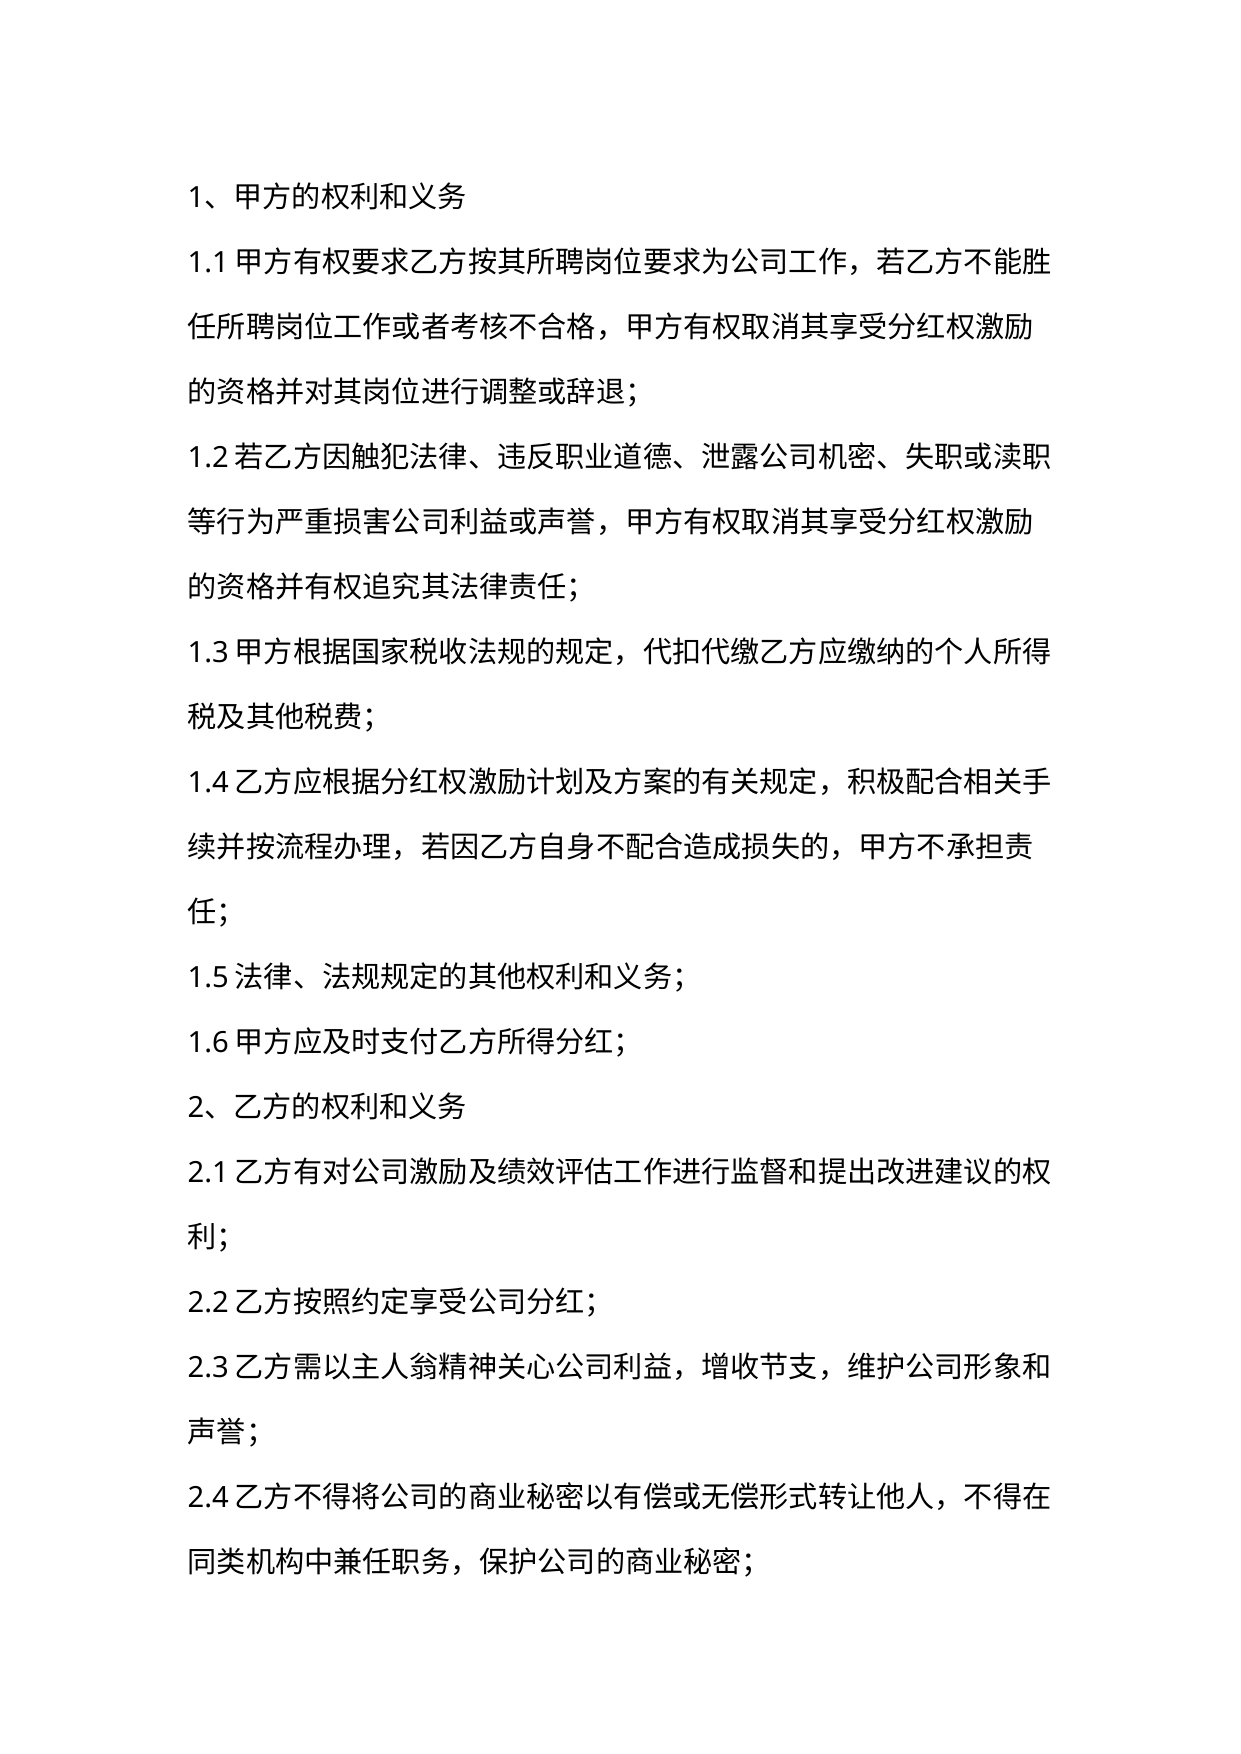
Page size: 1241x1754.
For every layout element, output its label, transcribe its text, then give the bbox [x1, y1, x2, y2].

text 2、乙方的权利和义务 [187, 1072, 1053, 1137]
text 2.1乙方有对公司激励及绩效评估工作进行监督和提出改进建议的权利； [187, 1137, 1053, 1267]
text 2.4乙方不得将公司的商业秘密以有偿或无偿形式转让他人，不得在同类机构中兼任职务，保护公司的商业秘密； [187, 1462, 1053, 1592]
text 1.2若乙方因触犯法律、违反职业道德、泄露公司机密、失职或渎职等行为严重损害公司利益或声誉，甲方有权取消其享受分红权激励的资格并有权追究其法律责任； [187, 422, 1053, 617]
text 1.3甲方根据国家税收法规的规定，代扣代缴乙方应缴纳的个人所得税及其他税费； [187, 617, 1053, 747]
text 1.1甲方有权要求乙方按其所聘岗位要求为公司工作，若乙方不能胜任所聘岗位工作或者考核不合格，甲方有权取消其享受分红权激励的资格并对其岗位进行调整或辞退； [187, 227, 1053, 422]
text 1.6甲方应及时支付乙方所得分红； [187, 1007, 1053, 1072]
text 2.3乙方需以主人翁精神关心公司利益，增收节支，维护公司形象和声誉； [187, 1332, 1053, 1462]
text 2.2乙方按照约定享受公司分红； [187, 1267, 1053, 1332]
text 1.5法律、法规规定的其他权利和义务； [187, 942, 1053, 1007]
text 1.4乙方应根据分红权激励计划及方案的有关规定，积极配合相关手续并按流程办理，若因乙方自身不配合造成损失的，甲方不承担责任； [187, 747, 1053, 942]
text 1、甲方的权利和义务 [187, 162, 1053, 227]
